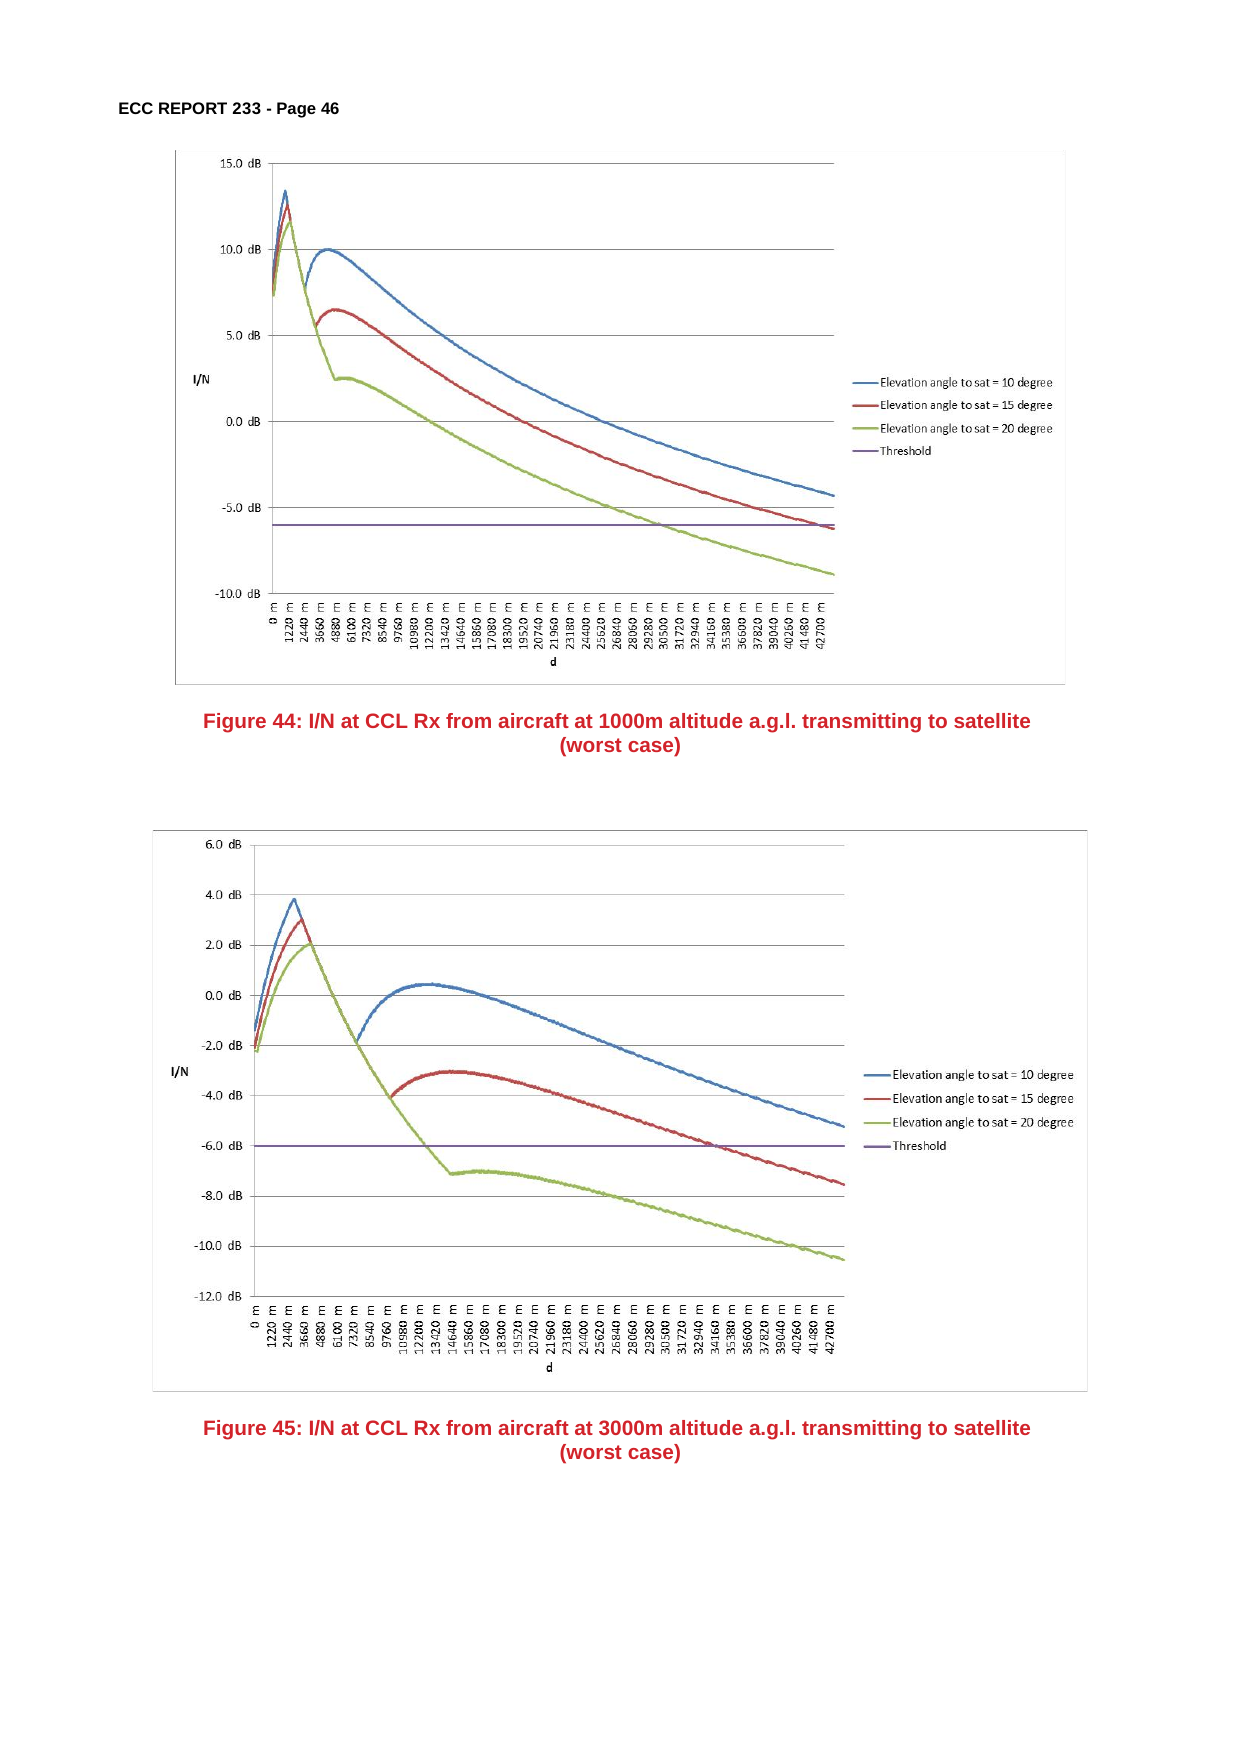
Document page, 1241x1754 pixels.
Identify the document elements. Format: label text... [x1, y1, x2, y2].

text Figure 44: I/N at CCL Rx from aircraft at 1000m altitude a.g.l. transmitting to satellite (worst case) [118, 709, 1122, 757]
picture [175, 150, 1066, 685]
text Figure 45: I/N at CCL Rx from aircraft at 3000m altitude a.g.l. transmitting to satellite (worst case) [118, 1416, 1122, 1464]
picture [152, 830, 1088, 1392]
